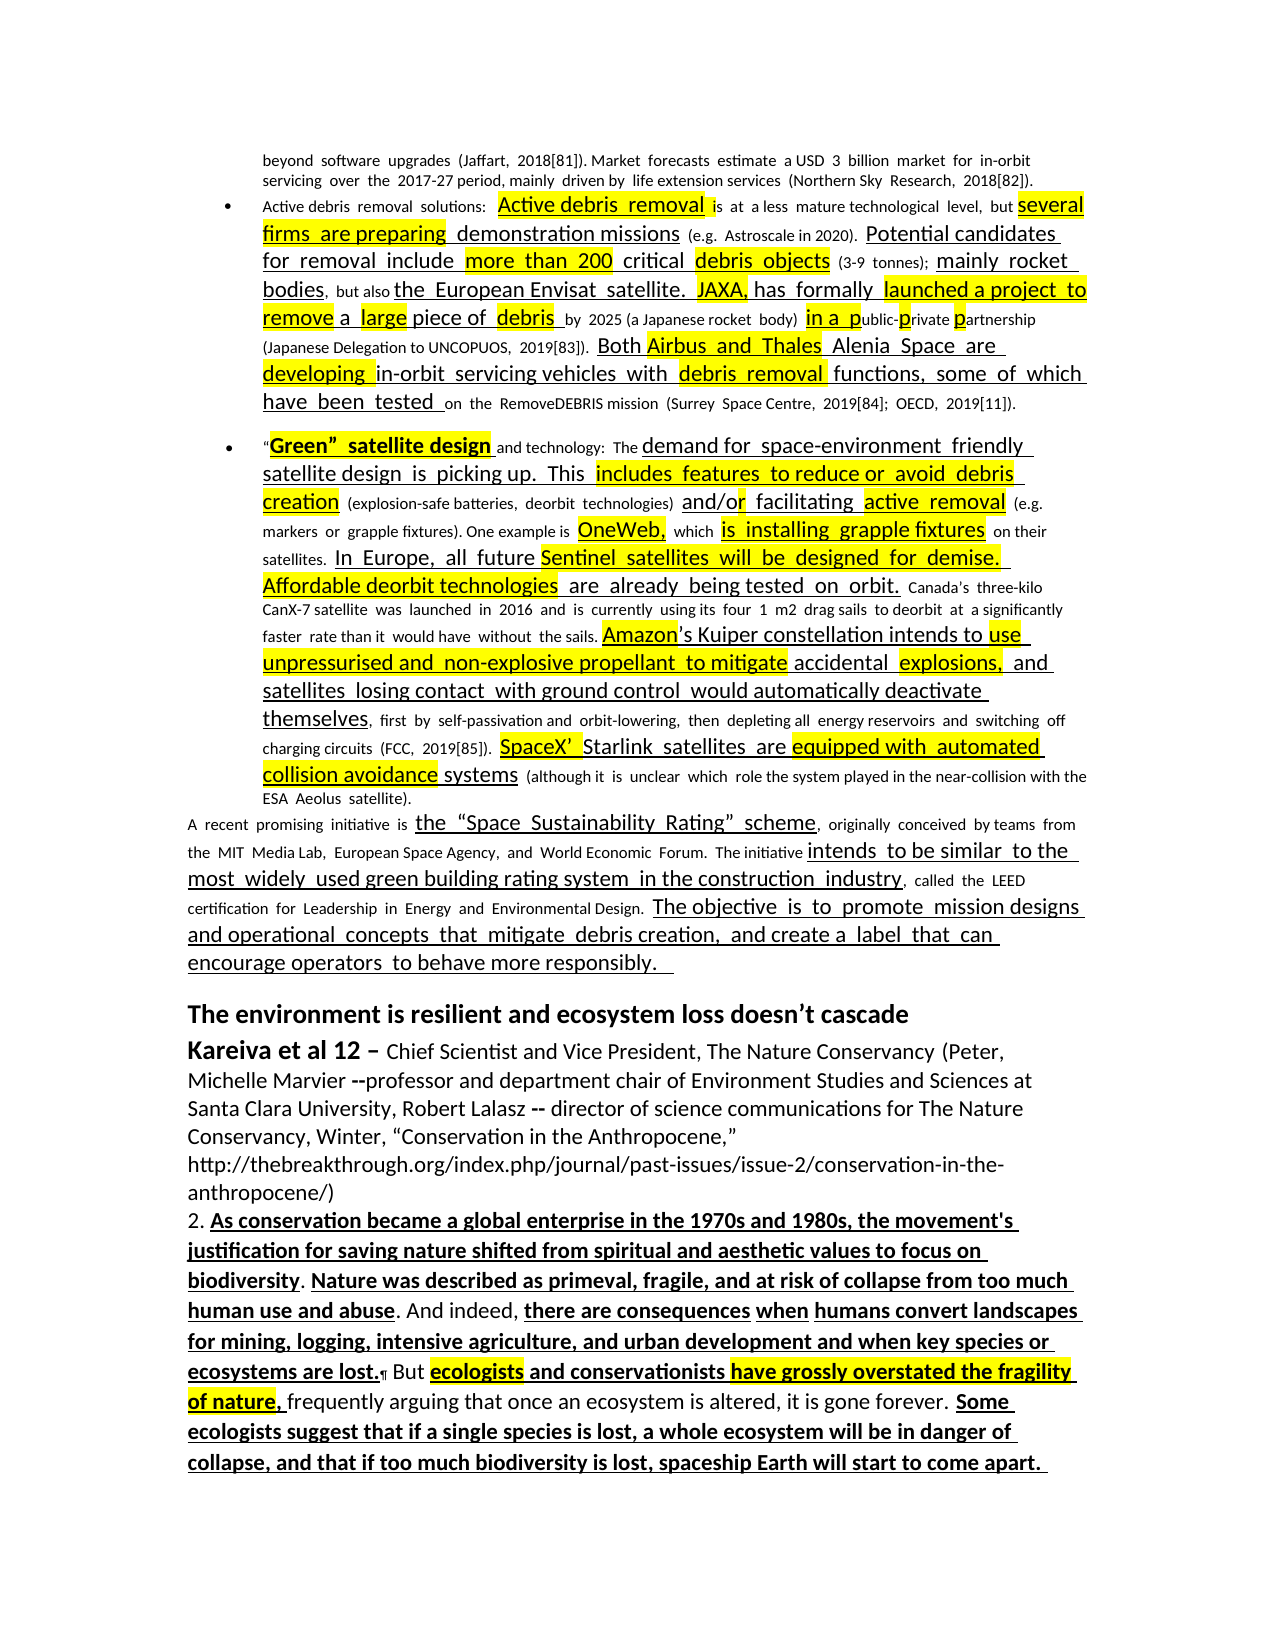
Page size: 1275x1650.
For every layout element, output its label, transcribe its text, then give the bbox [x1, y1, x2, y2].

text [187, 1206, 1087, 1476]
list Active debris removal solutions: Active debris removal is at a less mature technological level, but several firms are preparing demonstration missions (e.g. Astroscale in 2020). Potential candidates for removal include more than 200 critical debris objects (3-9 tonnes); mainly rocket bodies, but also the European Envisat satellite. JAXA, has formally launched a project to remove a large piece of debris by 2025 (a Japanese rocket body) in a public-private partnership (Japanese Delegation to UNCOPUOS, 2019[83]). Both Airbus and Thales Alenia Space are developing in-orbit servicing vehicles with debris removal functions, some of which have been tested on the RemoveDEBRIS mission (Surrey Space Centre, 2019[84]; OECD, 2019[11]). [225, 191, 1087, 415]
text • “Green” satellite design and technology: The demand for space-environment friendly satellite design is picking up. This includes features to reduce or avoid debris creation (explosion-safe batteries, deorbit technologies) and/or facilitating active removal (e.g. markers or grapple fixtures). One example is OneWeb, which is installing grapple fixtures on their satellites. In Europe, all future Sentinel satellites will be designed for demise. Affordable deorbit technologies are already being tested on orbit. Canada’s three-kilo CanX-7 satellite was launched in 2016 and is currently using its four 1 m2 drag sails to deorbit at a significantly faster rate than it would have without the sails. Amazon’s Kuiper constellation intends to use unpressurised and non-explosive propellant to mitigate accidental explosions, and satellites losing contact with ground control would automatically deactivate themselves, first by self-passivation and orbit-lowering, then depleting all energy reservoirs and switching off charging circuits (FCC, 2019[85]). SpaceX’ Starlink satellites are equipped with automated collision avoidance systems (although it is unclear which role the system played in the near-collision with the ESA Aeolus satellite). [225, 431, 1087, 808]
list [225, 150, 1087, 191]
subtitle The environment is resilient and ecosystem loss doesn’t cascade [187, 997, 1087, 1030]
text A recent promising initiative is the “Space Sustainability Rating” scheme, originally conceived by teams from the MIT Media Lab, European Space Agency, and World Economic Forum. The initiative intends to be similar to the most widely used green building rating system in the construction industry, called the LEED certification for Leadership in Energy and Environmental Design. The objective is to promote mission designs and operational concepts that mitigate debris creation, and create a label that can encourage operators to behave more responsibly. [187, 808, 1087, 976]
text Kareiva et al 12 – Chief Scientist and Vice President, The Nature Conservancy (Peter, Michelle Marvier --professor and department chair of Environment Studies and Sciences at Santa Clara University, Robert Lalasz -- director of science communications for The Nature Conservancy, Winter, “Conservation in the Anthropocene,” http://thebreakthrough.org/index.php/journal/past-issues/issue-2/conservation-in-the-anthropocene/) [187, 1033, 1087, 1206]
